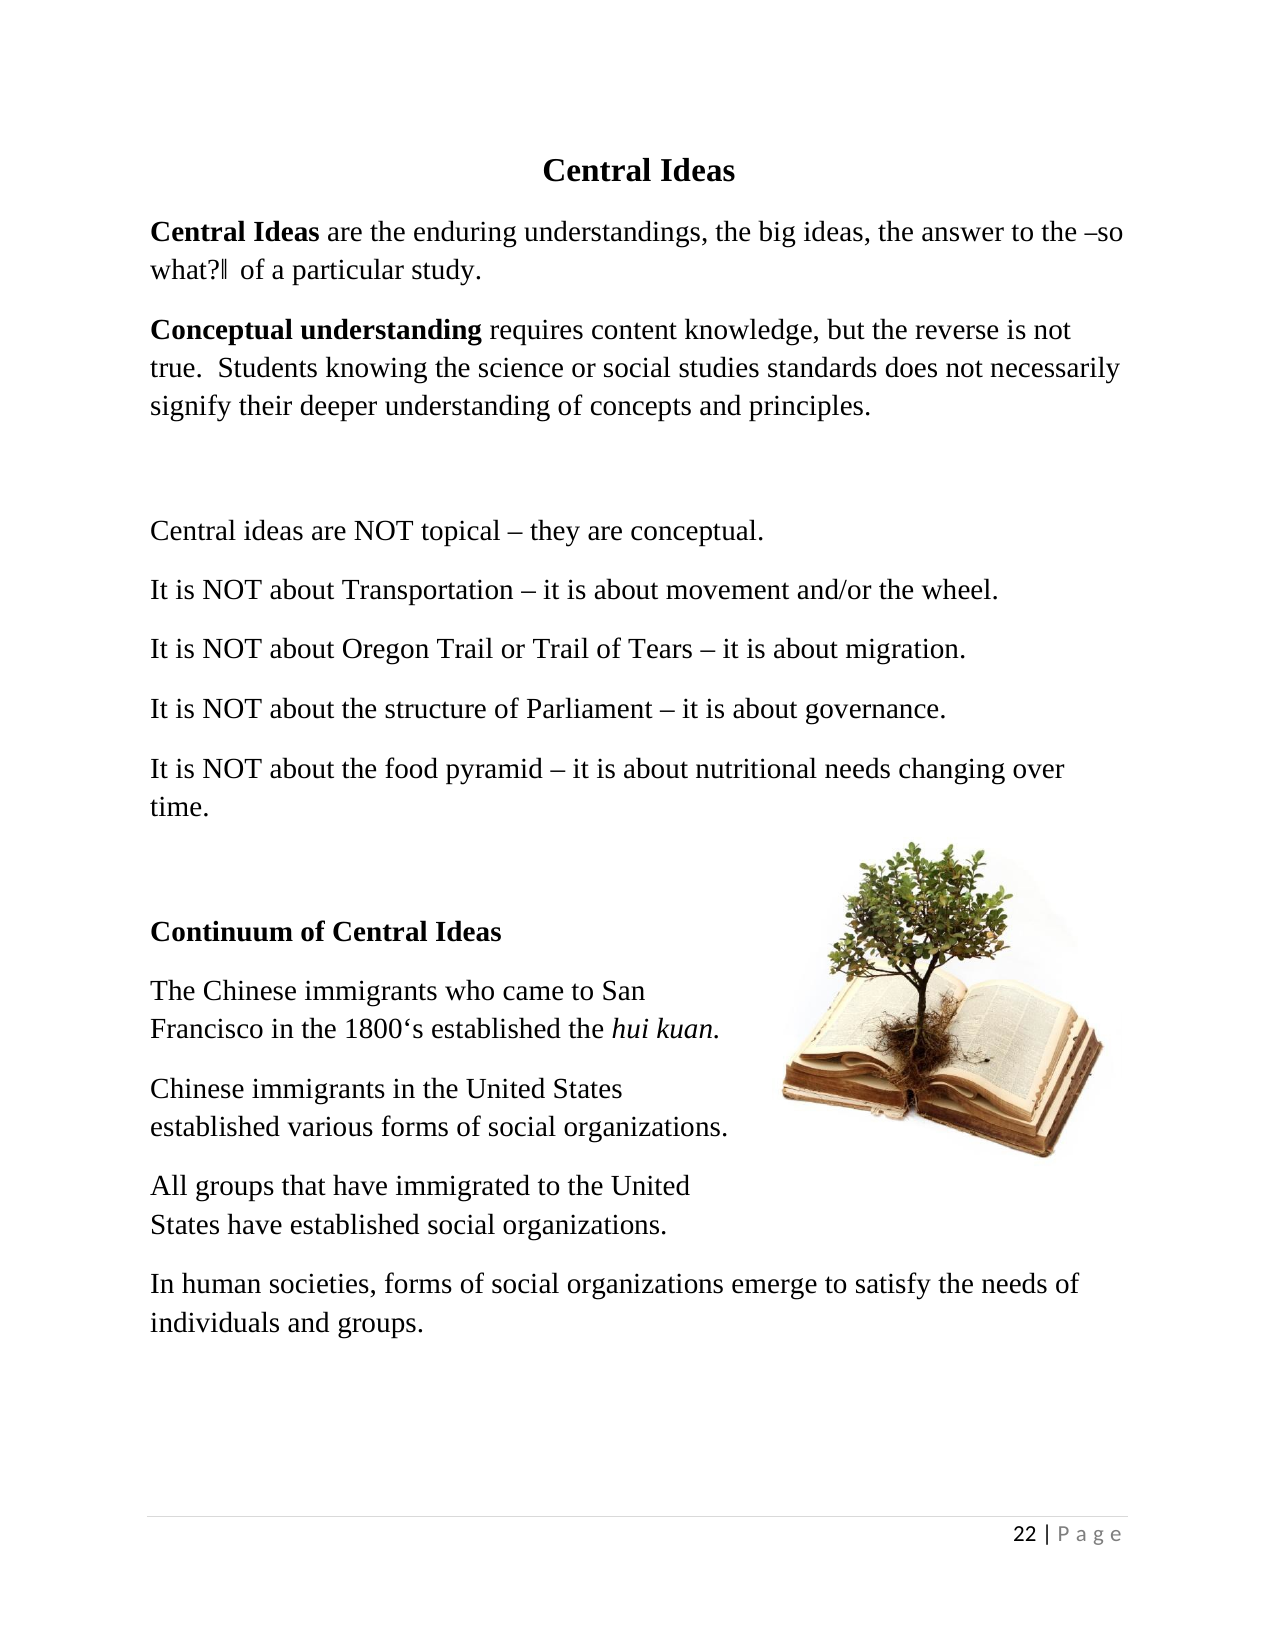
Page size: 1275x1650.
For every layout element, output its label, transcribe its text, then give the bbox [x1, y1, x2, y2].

text Chinese immigrants in the United States established various forms of social organizations. [150, 1071, 734, 1143]
text Continuum of Central Ideas [150, 914, 1214, 947]
text It is NOT about the food pyramid – it is about nutritional needs changing over time. [150, 751, 1069, 823]
text Central ideas are NOT topical – they are conceptual. [150, 513, 1214, 546]
picture [750, 826, 1122, 914]
text It is NOT about Transportation – it is about movement and/or the wheel. It is NOT about Oregon Trail or Trail of Tears – it is about migration. [150, 572, 1004, 665]
text In human societies, forms of social organizations emerge to satisfy the needs of individuals and groups. [150, 1261, 1084, 1338]
text Francisco in the 1800‘s established the hui kuan. [150, 1011, 1214, 1045]
text The Chinese immigrants who came to San [150, 973, 1214, 1006]
text Conceptual understanding requires content knowledge, but the reverse is not [150, 312, 1214, 345]
picture [750, 1045, 1122, 1168]
text 22 | P a g e [139, 1519, 1121, 1547]
text Central Ideas are the enduring understandings, the big ideas, the answer to the ―so what?‖ of a particular study. [150, 214, 1128, 286]
picture [750, 947, 1122, 973]
text States have established social organizations. [150, 1207, 1214, 1240]
text All groups that have immigrated to the United [150, 1168, 1214, 1202]
text Central Ideas [536, 150, 741, 188]
text It is NOT about the structure of Parliament – it is about governance. [150, 692, 1214, 725]
picture [750, 1006, 1122, 1011]
text true. Students knowing the science or social studies standards does not necessarily signify their deeper understanding of concepts and principles. [150, 350, 1125, 422]
